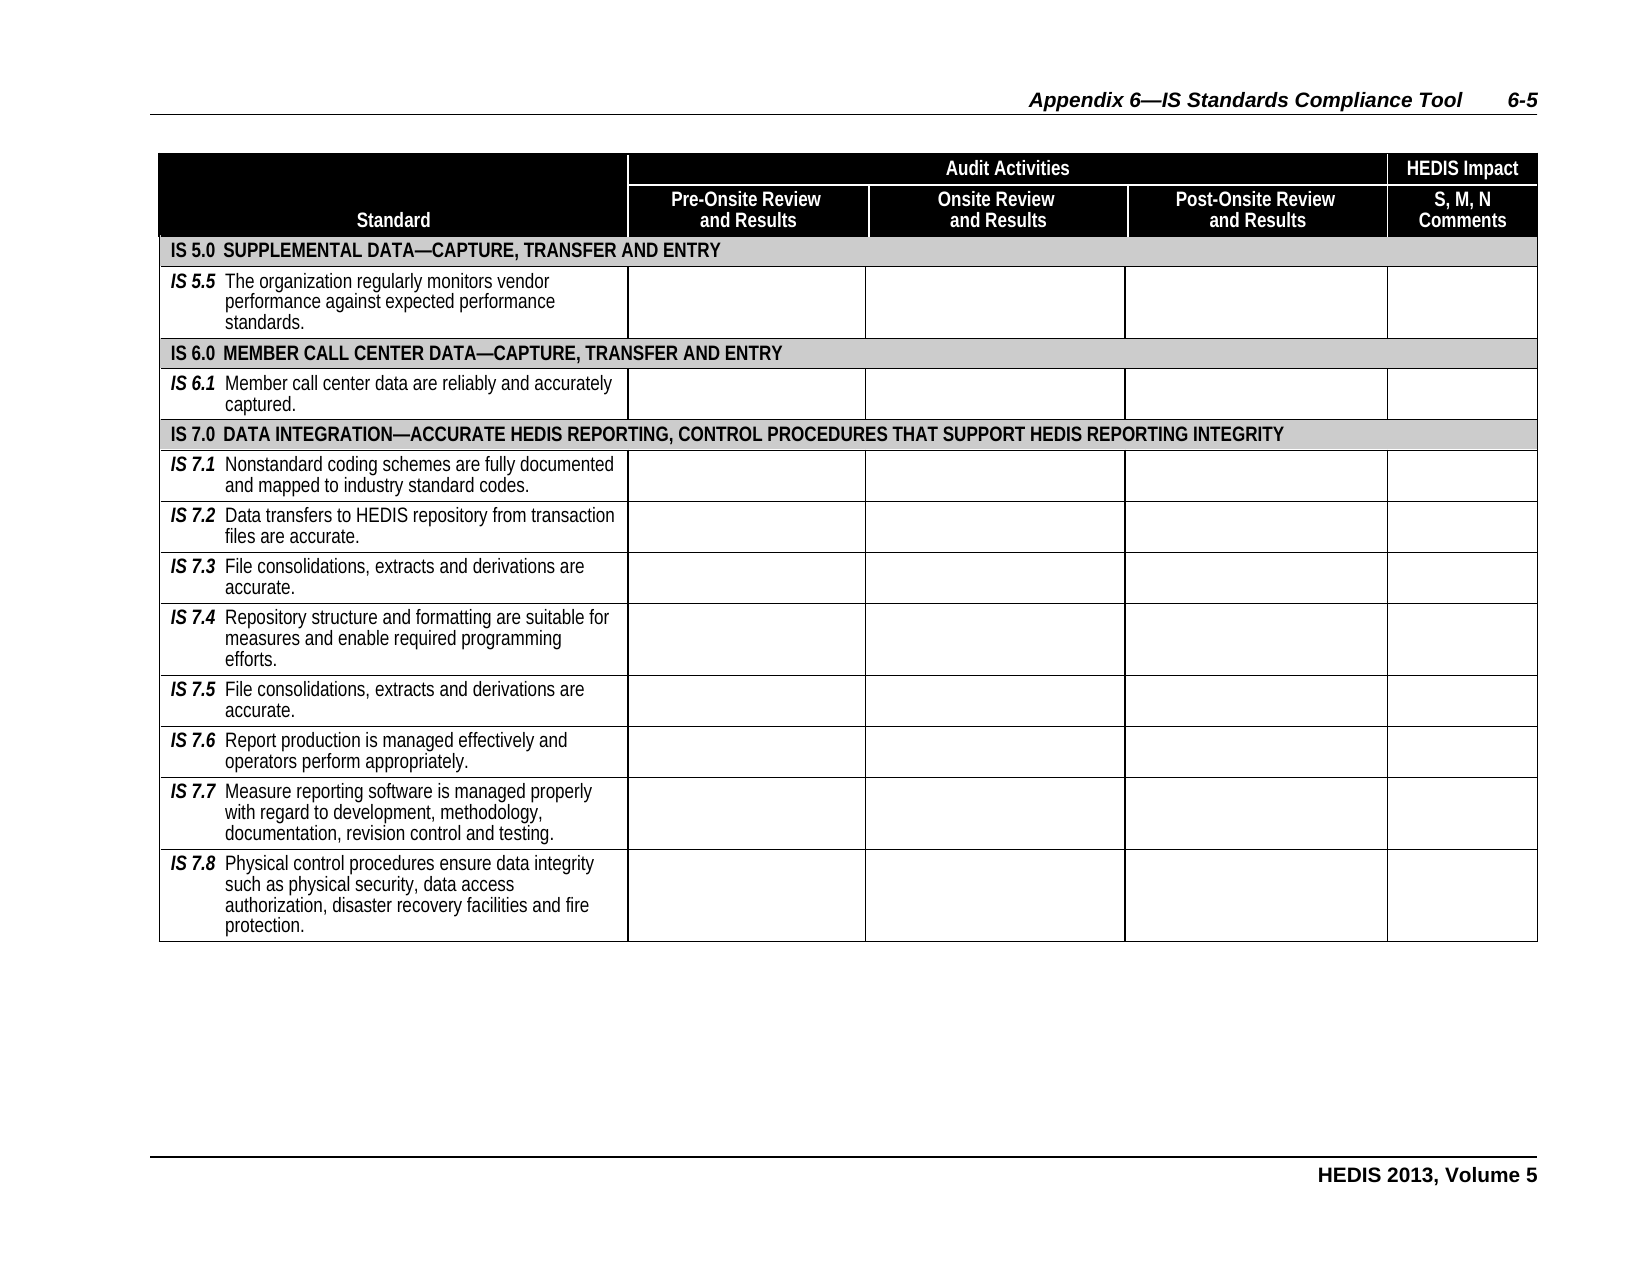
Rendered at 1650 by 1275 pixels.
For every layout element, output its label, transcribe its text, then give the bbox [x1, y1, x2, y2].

table_header HEDIS Impact [1388, 154, 1537, 184]
table_cell IS 7.2 Data transfers to HEDIS repository from transaction files are accurate. [160, 502, 627, 552]
table_cell S, M, N Comments [1388, 186, 1537, 235]
table_cell [866, 267, 1124, 338]
table_cell [866, 676, 1124, 726]
table_cell [1126, 451, 1387, 501]
table_cell IS 6.0 MEMBER CALL CENTER DATA—CAPTURE, TRANSFER AND ENTRY [160, 339, 1537, 368]
table_cell [866, 502, 1124, 552]
table_cell [629, 676, 865, 726]
table_cell Pre-Onsite Review and Results [629, 186, 868, 235]
table_cell [1126, 502, 1387, 552]
table_cell [629, 553, 865, 603]
table_cell [1388, 727, 1537, 777]
table_cell IS 7.0 DATA INTEGRATION—ACCURATE HEDIS REPORTING, CONTROL PROCEDURES THAT SUPPORT HEDIS REPORTING INTEGRITY [160, 420, 1537, 449]
table_cell [629, 850, 865, 941]
table_header Audit Activities [629, 154, 1387, 184]
table_cell [866, 850, 1124, 941]
table_header Standard [160, 155, 627, 235]
table_cell [866, 604, 1124, 674]
table_cell [1388, 369, 1537, 419]
table_cell IS 5.5 The organization regularly monitors vendor performance against expected performance standards. [160, 267, 627, 338]
table_cell [629, 267, 865, 338]
table_cell [1126, 727, 1387, 777]
table_cell [1126, 676, 1387, 726]
table_cell IS 7.4 Repository structure and formatting are suitable for measures and enable required programming efforts. [160, 604, 627, 674]
table_cell [866, 451, 1124, 501]
table_cell [1126, 850, 1387, 941]
table_cell IS 7.6 Report production is managed effectively and operators perform appropriately. [160, 727, 627, 777]
table_cell [1126, 369, 1387, 419]
table_cell [629, 604, 865, 674]
table_cell IS 7.5 File consolidations, extracts and derivations are accurate. [160, 676, 627, 726]
table_cell [866, 727, 1124, 777]
table_cell [1388, 451, 1537, 501]
table_cell Post-Onsite Review and Results [1129, 186, 1387, 235]
table_cell [1388, 553, 1537, 603]
table_cell [1126, 553, 1387, 603]
table_cell [629, 451, 865, 501]
table_cell [1388, 778, 1537, 848]
table_cell [629, 727, 865, 777]
table_cell IS 7.7 Measure reporting software is managed properly with regard to development, methodology, documentation, revision control and testing. [160, 778, 627, 848]
table_cell [1126, 778, 1387, 848]
table_cell [629, 778, 865, 848]
table_cell Onsite Review and Results [870, 186, 1127, 235]
table_cell IS 7.3 File consolidations, extracts and derivations are accurate. [160, 553, 627, 603]
table_cell IS 7.8 Physical control procedures ensure data integrity such as physical security, data access authorization, disaster recovery facilities and fire protection. [160, 850, 627, 941]
table_cell IS 5.0 SUPPLEMENTAL DATA—CAPTURE, TRANSFER AND ENTRY [160, 236, 1537, 266]
table_cell [1388, 604, 1537, 674]
table_cell IS 6.1 Member call center data are reliably and accurately captured. [160, 369, 627, 419]
table_cell [1388, 676, 1537, 726]
table_cell [629, 502, 865, 552]
table_cell [1388, 502, 1537, 552]
table_cell [1388, 267, 1537, 338]
table_cell [1388, 850, 1537, 941]
table_cell [629, 369, 865, 419]
table_cell [866, 553, 1124, 603]
table_cell [1126, 604, 1387, 674]
table_cell IS 7.1 Nonstandard coding schemes are fully documented and mapped to industry standard codes. [160, 451, 627, 501]
table_cell [1126, 267, 1387, 338]
table_cell [866, 778, 1124, 848]
table_cell [866, 369, 1124, 419]
